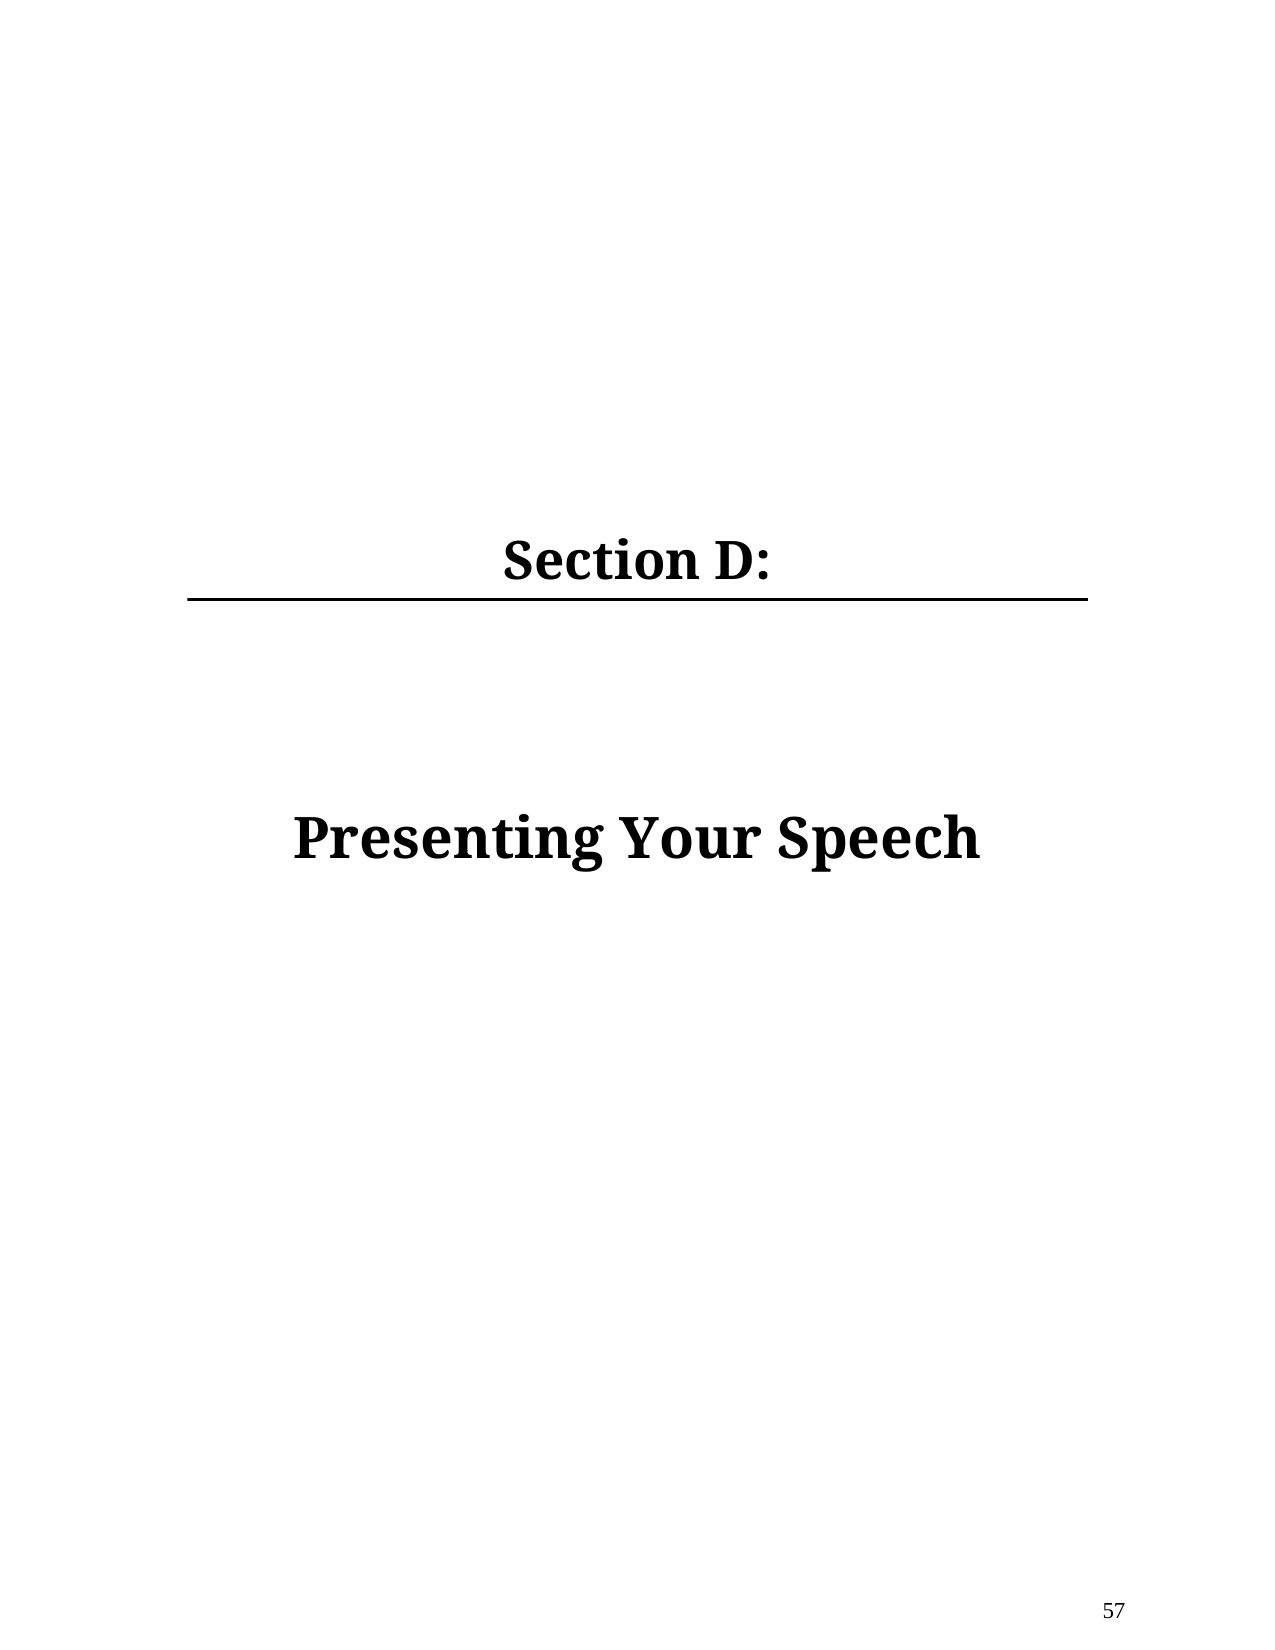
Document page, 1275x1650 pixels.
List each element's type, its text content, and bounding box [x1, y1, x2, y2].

text Section D: [150, 523, 1125, 595]
text Presenting Your Speech [150, 798, 1125, 876]
